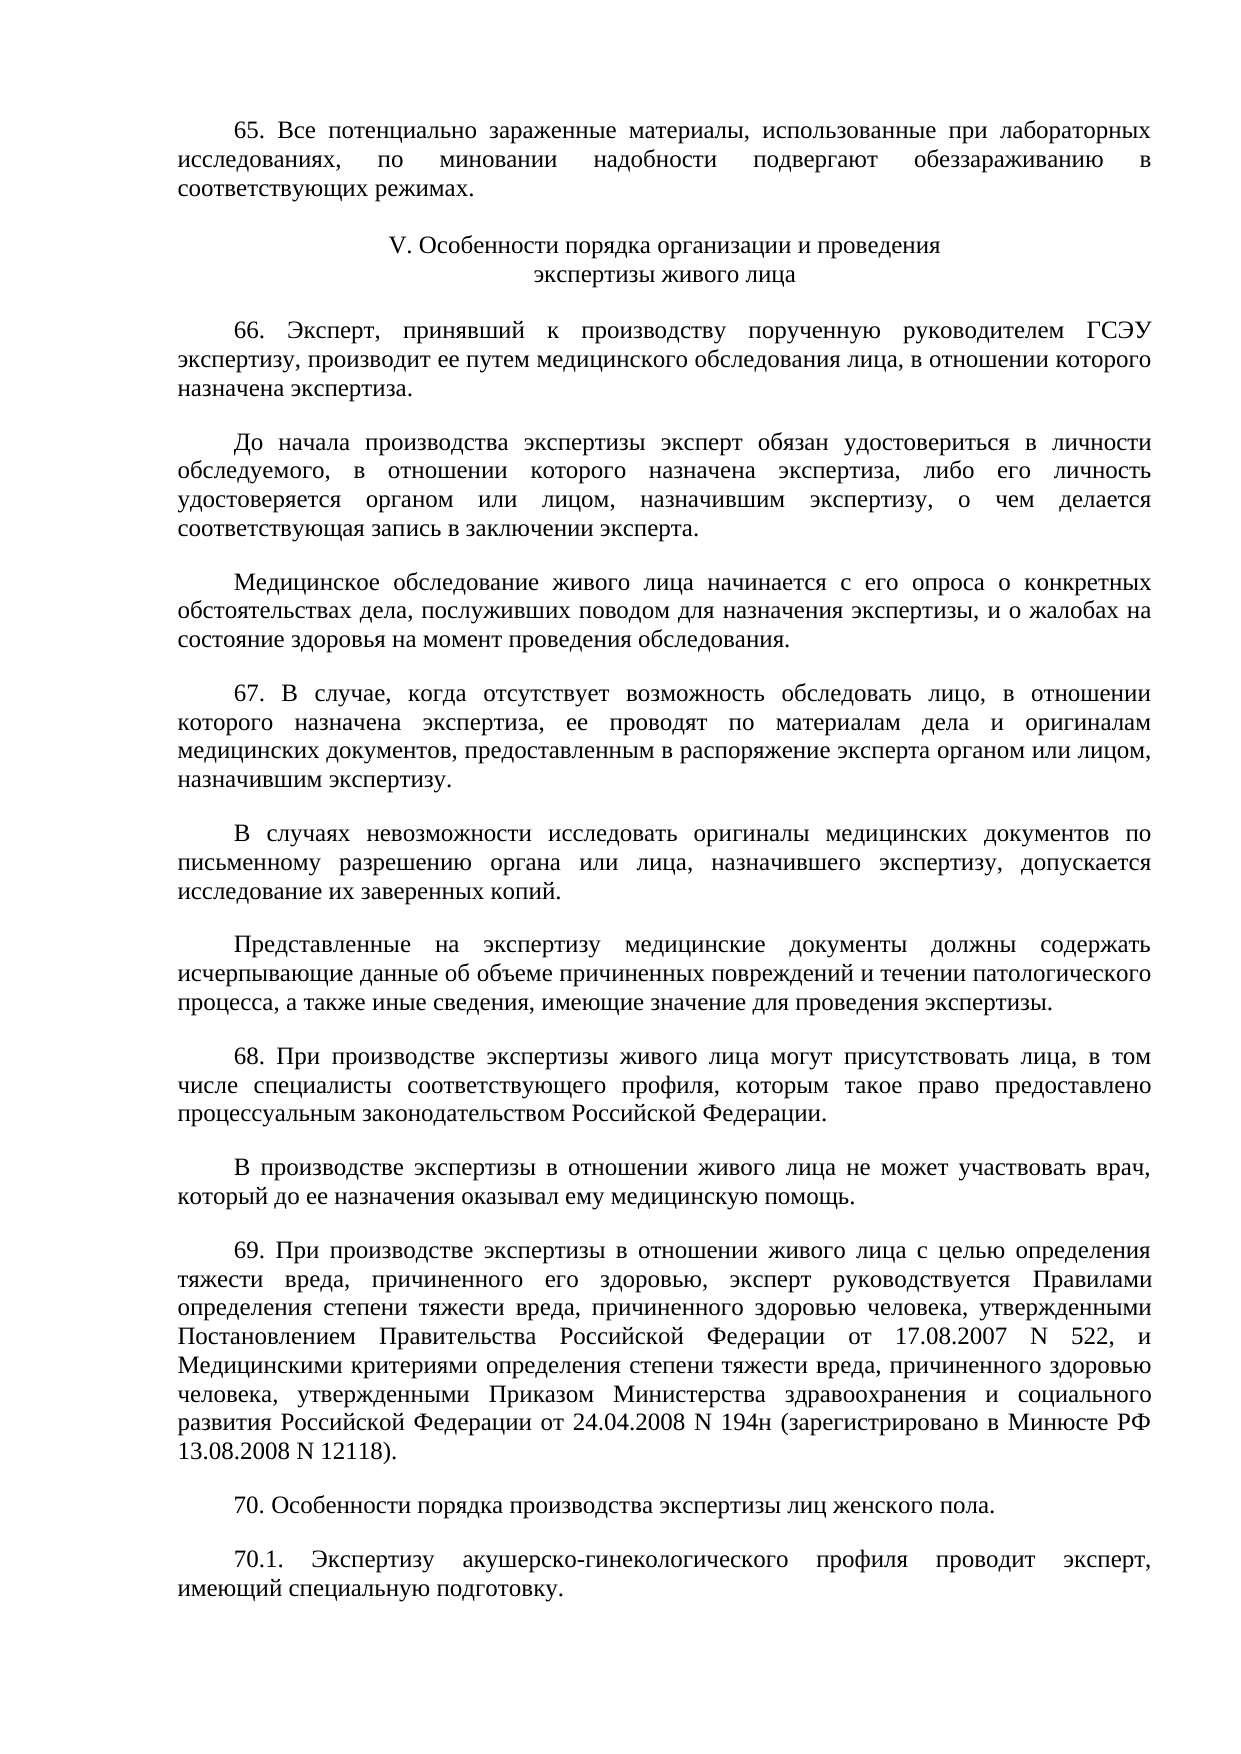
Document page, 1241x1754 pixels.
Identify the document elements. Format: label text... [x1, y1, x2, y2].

list Все потенциально зараженные материалы, использованные при лабораторных исследованиях, по миновании надобности подвергают обеззараживанию в соответствующих режимах. [177, 115, 1152, 202]
list В случае, когда отсутствует возможность обследовать лицо, в отношении которого назначена экспертиза, ее проводят по материалам дела и оригиналам медицинских документов, предоставленным в распоряжение эксперта органом или лицом, назначившим экспертизу. [177, 678, 1152, 793]
list Особенности порядка организации и проведения экспертизы живого лица [388, 230, 941, 287]
list Особенности порядка производства экспертизы лиц женского пола. [233, 1490, 1165, 1519]
list Экспертизу акушерско-гинекологического профиля проводит эксперт, имеющий специальную подготовку. [177, 1544, 1152, 1601]
list Эксперт, принявший к производству порученную руководителем ГСЭУ экспертизу, производит ее путем медицинского обследования лица, в отношении которого назначена экспертиза. [177, 315, 1152, 401]
text В производстве экспертизы в отношении живого лица не может участвовать врач, который до ее назначения оказывал ему медицинскую помощь. [177, 1152, 1152, 1210]
list При производстве экспертизы живого лица могут присутствовать лица, в том числе специалисты соответствующего профиля, которым такое право предоставлено процессуальным законодательством Российской Федерации. [177, 1041, 1152, 1127]
text В случаях невозможности исследовать оригиналы медицинских документов по письменному разрешению органа или лица, назначившего экспертизу, допускается исследование их заверенных копий. [177, 818, 1152, 904]
text Медицинское обследование живого лица начинается с его опроса о конкретных обстоятельствах дела, послуживших поводом для назначения экспертизы, и о жалобах на состояние здоровья на момент проведения обследования. [177, 567, 1152, 653]
list При производстве экспертизы в отношении живого лица с целью определения тяжести вреда, причиненного его здоровью, эксперт руководствуется Правилами определения степени тяжести вреда, причиненного здоровью человека, утвержденными Постановлением Правительства Российской Федерации от 17.08.2007 N 522, и Медицинскими критериями определения степени тяжести вреда, причиненного здоровью человека, утвержденными Приказом Министерства здравоохранения и социального развития Российской Федерации от 24.04.2008 N 194н (зарегистрировано в Минюсте РФ 13.08.2008 N 12118). [177, 1235, 1152, 1465]
text Представленные на экспертизу медицинские документы должны содержать исчерпывающие данные об объеме причиненных повреждений и течении патологического процесса, а также иные сведения, имеющие значение для проведения экспертизы. [177, 929, 1152, 1016]
text До начала производства экспертизы эксперт обязан удостовериться в личности обследуемого, в отношении которого назначена экспертиза, либо его личность удостоверяется органом или лицом, назначившим экспертизу, о чем делается соответствующая запись в заключении эксперта. [177, 427, 1152, 542]
